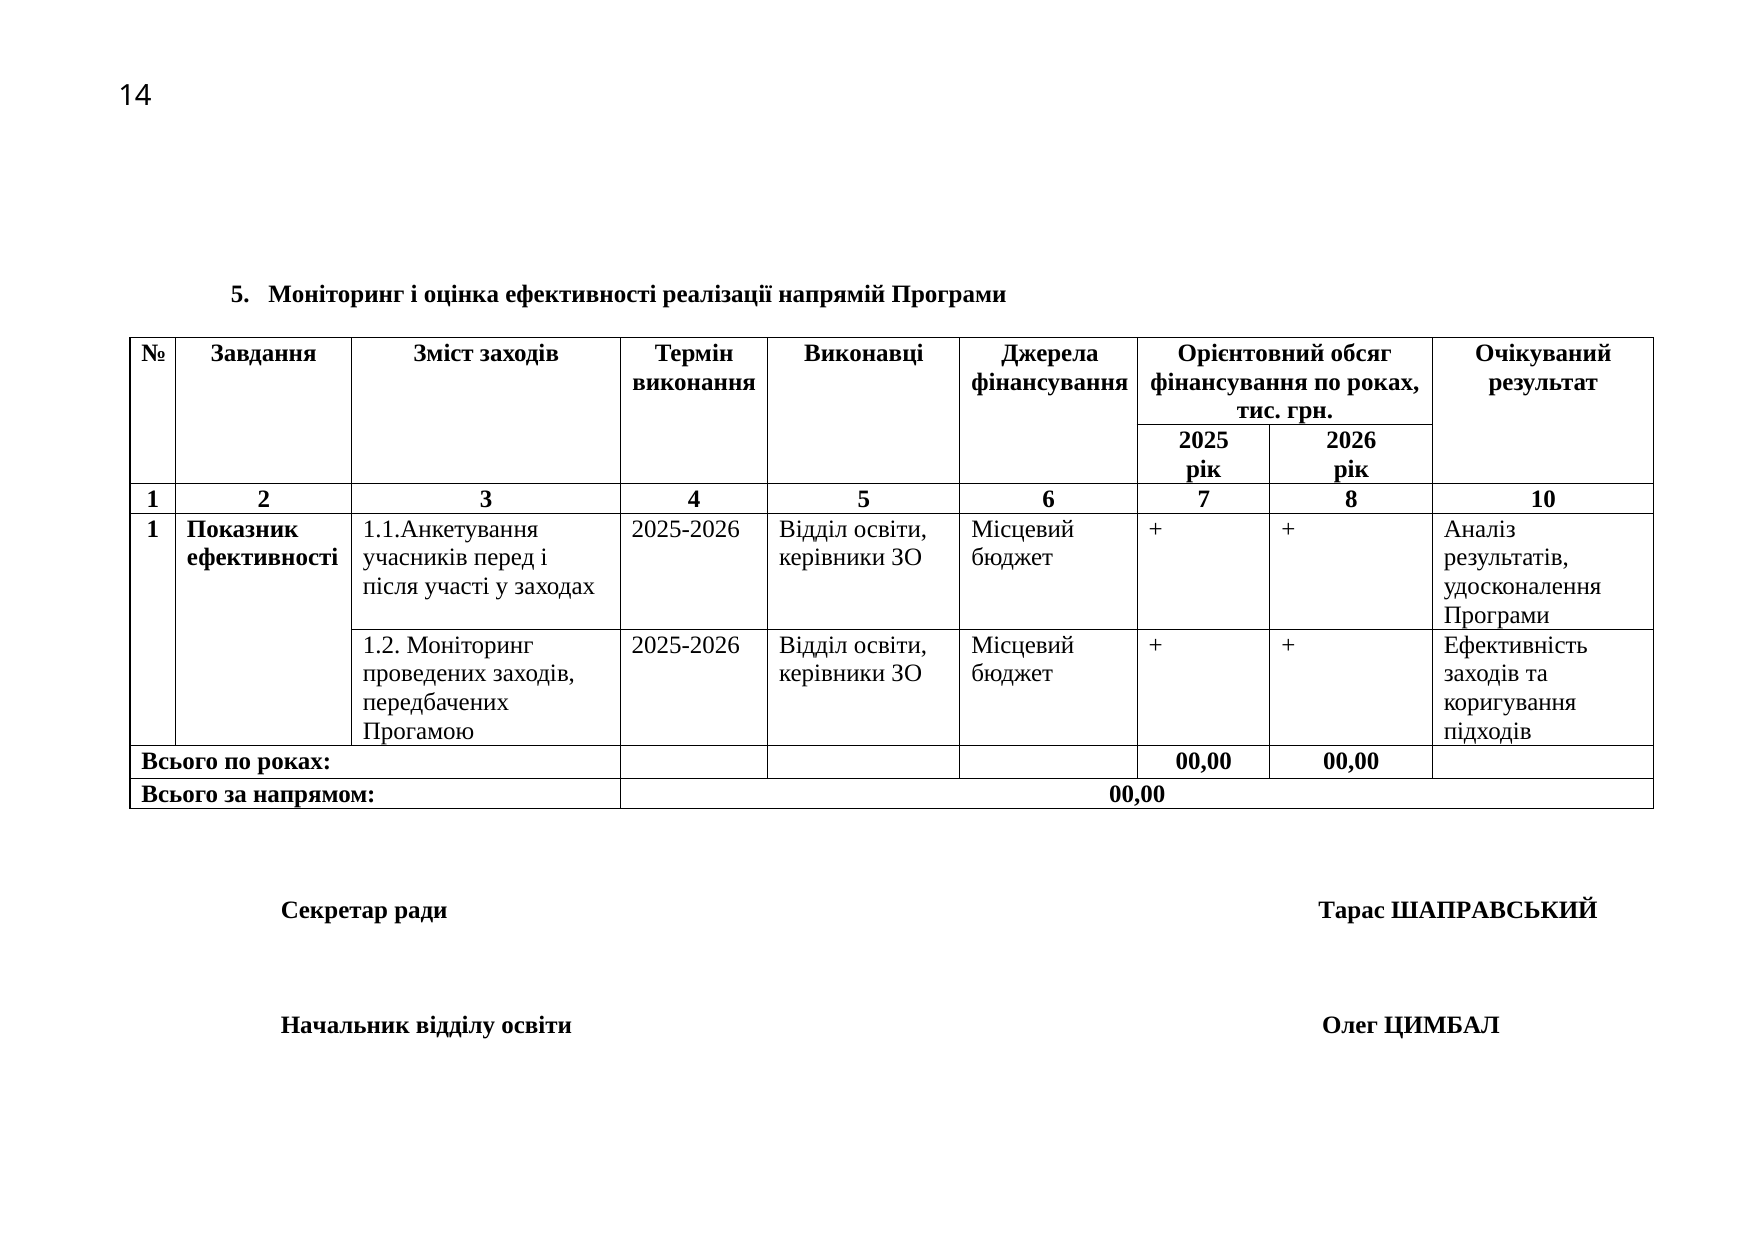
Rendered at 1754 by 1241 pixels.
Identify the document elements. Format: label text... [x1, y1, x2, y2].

table_cell 00,00 [1138, 746, 1269, 778]
table_cell 2026 рік [1270, 425, 1432, 483]
table_cell [1433, 746, 1653, 778]
table_cell + [1270, 630, 1432, 745]
table_cell 2025 рік [1138, 425, 1269, 483]
table_header Термін виконання [621, 338, 767, 483]
table_cell Всього по роках: [131, 746, 620, 778]
table_cell Ефективність заходів та коригування підходів [1433, 630, 1653, 745]
table_cell Аналіз результатів, удосконалення Програми [1433, 514, 1653, 629]
table_cell 10 [1433, 484, 1653, 513]
table_cell Місцевий бюджет [960, 514, 1137, 629]
table_cell 2025-2026 [621, 630, 767, 745]
table_cell 00,00 [621, 779, 1653, 808]
table_cell Відділ освіти, керівники ЗО [768, 630, 959, 745]
list Моніторинг і оцінка ефективності реалізації напрямій Програми [231, 279, 1636, 308]
table_cell Всього за напрямом: [131, 779, 620, 808]
table_cell [960, 746, 1137, 778]
table_cell 1 [131, 514, 175, 745]
table_cell 1.1.Анкетування учасників перед і після участі у заходах [352, 514, 620, 629]
table_cell 7 [1138, 484, 1269, 513]
table_header Завдання [176, 338, 351, 483]
table_header Очікуваний результат [1433, 338, 1653, 483]
table_header Зміст заходів [352, 338, 620, 483]
table_cell 3 [352, 484, 620, 513]
table_cell 2 [176, 484, 351, 513]
table_cell + [1270, 514, 1432, 629]
table_cell 00,00 [1270, 746, 1432, 778]
table_header Орієнтовний обсяг фінансування по роках, тис. грн. [1138, 338, 1432, 424]
table_cell Відділ освіти, керівники ЗО [768, 514, 959, 629]
table_cell 1 [131, 484, 175, 513]
table_cell [768, 746, 959, 778]
table_cell 1.2. Моніторинг проведених заходів, передбачених Прогамою [352, 630, 620, 745]
table_cell [621, 746, 767, 778]
table_header № [131, 338, 175, 483]
table_cell 6 [960, 484, 1137, 513]
table_cell 2025-2026 [621, 514, 767, 629]
text Секретар ради Тарас ШАПРАВСЬКИЙ [118, 895, 1636, 924]
table_cell 5 [768, 484, 959, 513]
table_cell + [1138, 630, 1269, 745]
table_cell Місцевий бюджет [960, 630, 1137, 745]
table_cell 8 [1270, 484, 1432, 513]
table_header Виконавці [768, 338, 959, 483]
table_cell Показник ефективності [176, 514, 351, 745]
text Начальник відділу освіти Олег ЦИМБАЛ [118, 1010, 1636, 1039]
table_cell + [1138, 514, 1269, 629]
table_header Джерела фінансування [960, 338, 1137, 483]
table_cell 4 [621, 484, 767, 513]
